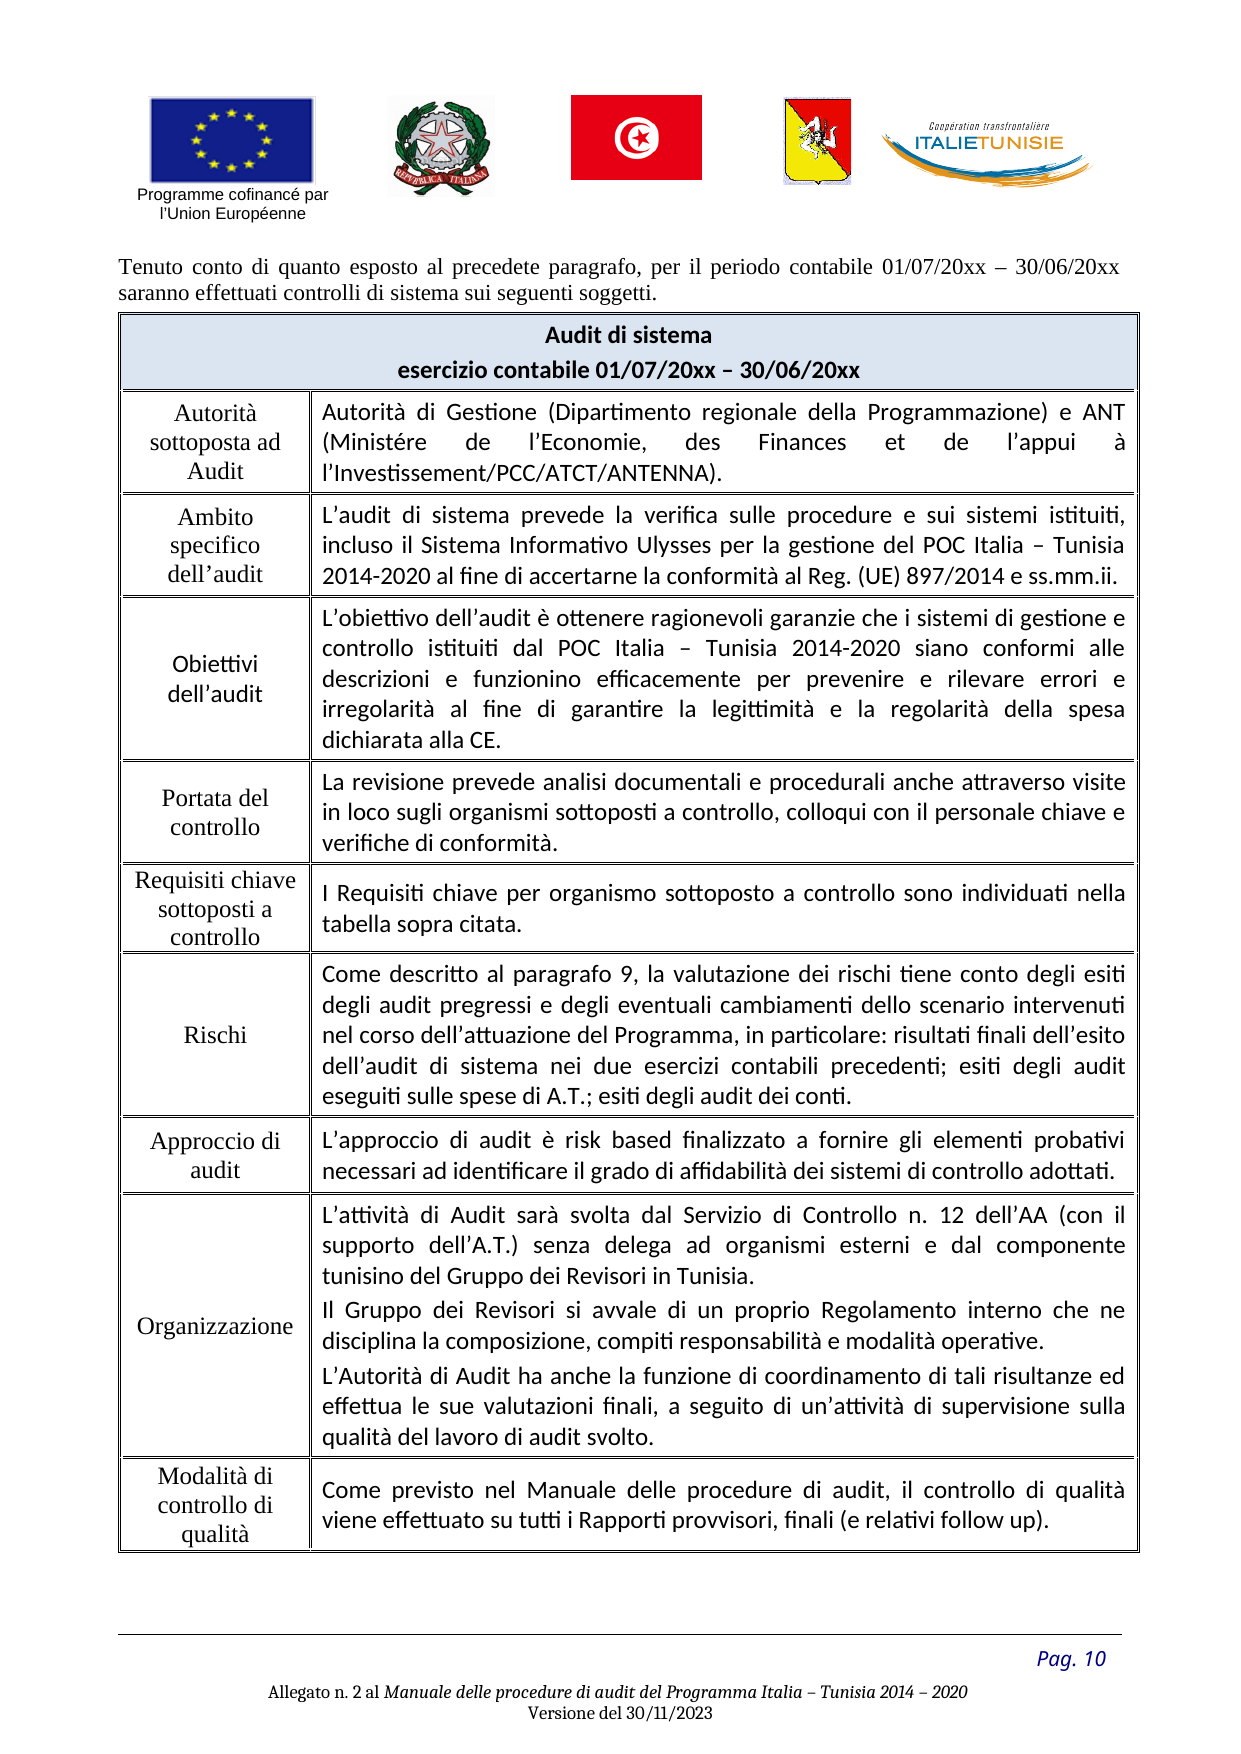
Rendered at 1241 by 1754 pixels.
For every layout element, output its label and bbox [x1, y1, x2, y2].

table_cell [312, 389, 1137, 492]
picture [148, 95, 318, 185]
table_cell [312, 759, 1137, 862]
table_cell [121, 1192, 309, 1456]
picture [571, 95, 702, 180]
table_cell [121, 595, 309, 759]
table_cell [312, 862, 1137, 951]
table_cell [120, 951, 311, 1115]
table_cell [121, 1456, 311, 1550]
picture [873, 95, 1102, 209]
picture [783, 97, 852, 185]
picture [387, 95, 496, 197]
table_cell [311, 1456, 1137, 1550]
table_header [121, 315, 1137, 389]
table_cell [121, 492, 309, 595]
table_cell [312, 595, 1137, 759]
table_cell [121, 389, 309, 492]
table_cell [311, 951, 1138, 1115]
table_cell [120, 1115, 311, 1192]
table_cell [312, 1192, 1137, 1456]
table_cell [312, 492, 1137, 595]
table_cell [121, 862, 309, 951]
table_cell [121, 759, 309, 862]
table_cell [311, 1115, 1138, 1192]
